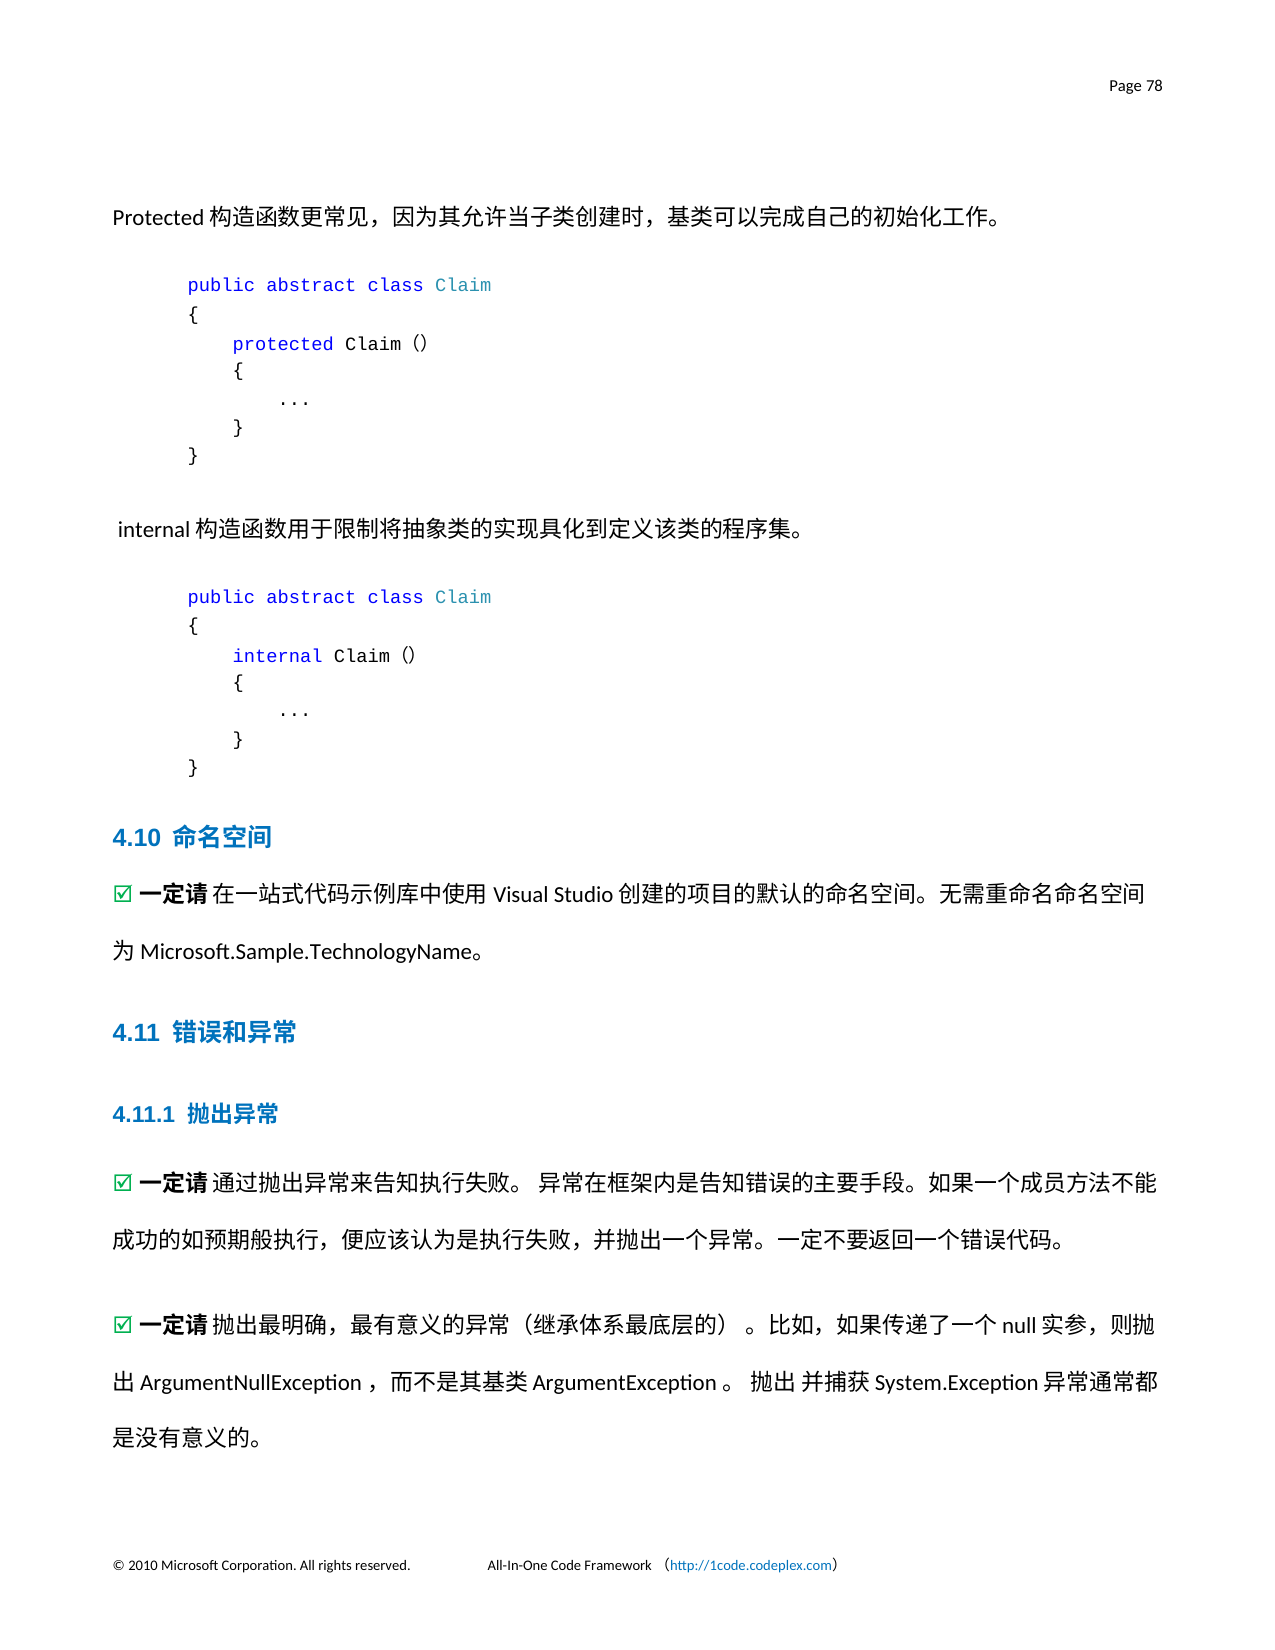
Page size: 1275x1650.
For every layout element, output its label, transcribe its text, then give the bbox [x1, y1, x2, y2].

text } [187, 414, 1162, 442]
text 一定请 抛出最明确，最有意义的异常（继承体系最底层的） 。比如，如果传递了一个null实参，则抛出ArgumentNullException ，而不是其基类ArgumentException 。 抛出 并捕获System.Exception异常通常都是没有意义的。 [112, 1295, 1162, 1465]
text 一定请 在一站式代码示例库中使用 Visual Studio 创建的项目的默认的命名空间。无需重命名命名空间为Microsoft.Sample.TechnologyName。 [112, 864, 1162, 977]
text { [187, 301, 1162, 329]
text internal Claim（） [187, 641, 1162, 669]
text } [187, 754, 1162, 782]
text } [187, 442, 1162, 471]
text protected Claim（） [187, 329, 1162, 357]
text ... [187, 386, 1162, 414]
text public abstract class Claim [187, 272, 1162, 301]
text { [187, 357, 1162, 386]
text Protected构造函数更常见，因为其允许当子类创建时，基类可以完成自己的初始化工作。 [112, 187, 1162, 244]
text { [187, 669, 1162, 697]
text } [187, 726, 1162, 754]
text 一定请 通过抛出异常来告知执行失败。 异常在框架内是告知错误的主要手段。如果一个成员方法不能成功的如预期般执行，便应该认为是执行失败，并抛出一个异常。一定不要返回一个错误代码。 [112, 1153, 1162, 1267]
text internal 构造函数用于限制将抽象类的实现具化到定义该类的程序集。 [112, 499, 1162, 556]
subtitle 错误和异常 [112, 1002, 1162, 1059]
text ... [187, 697, 1162, 726]
text public abstract class Claim [187, 584, 1162, 612]
subtitle 抛出异常 [112, 1084, 1162, 1141]
text { [187, 612, 1162, 641]
subtitle 命名空间 [112, 807, 1162, 864]
